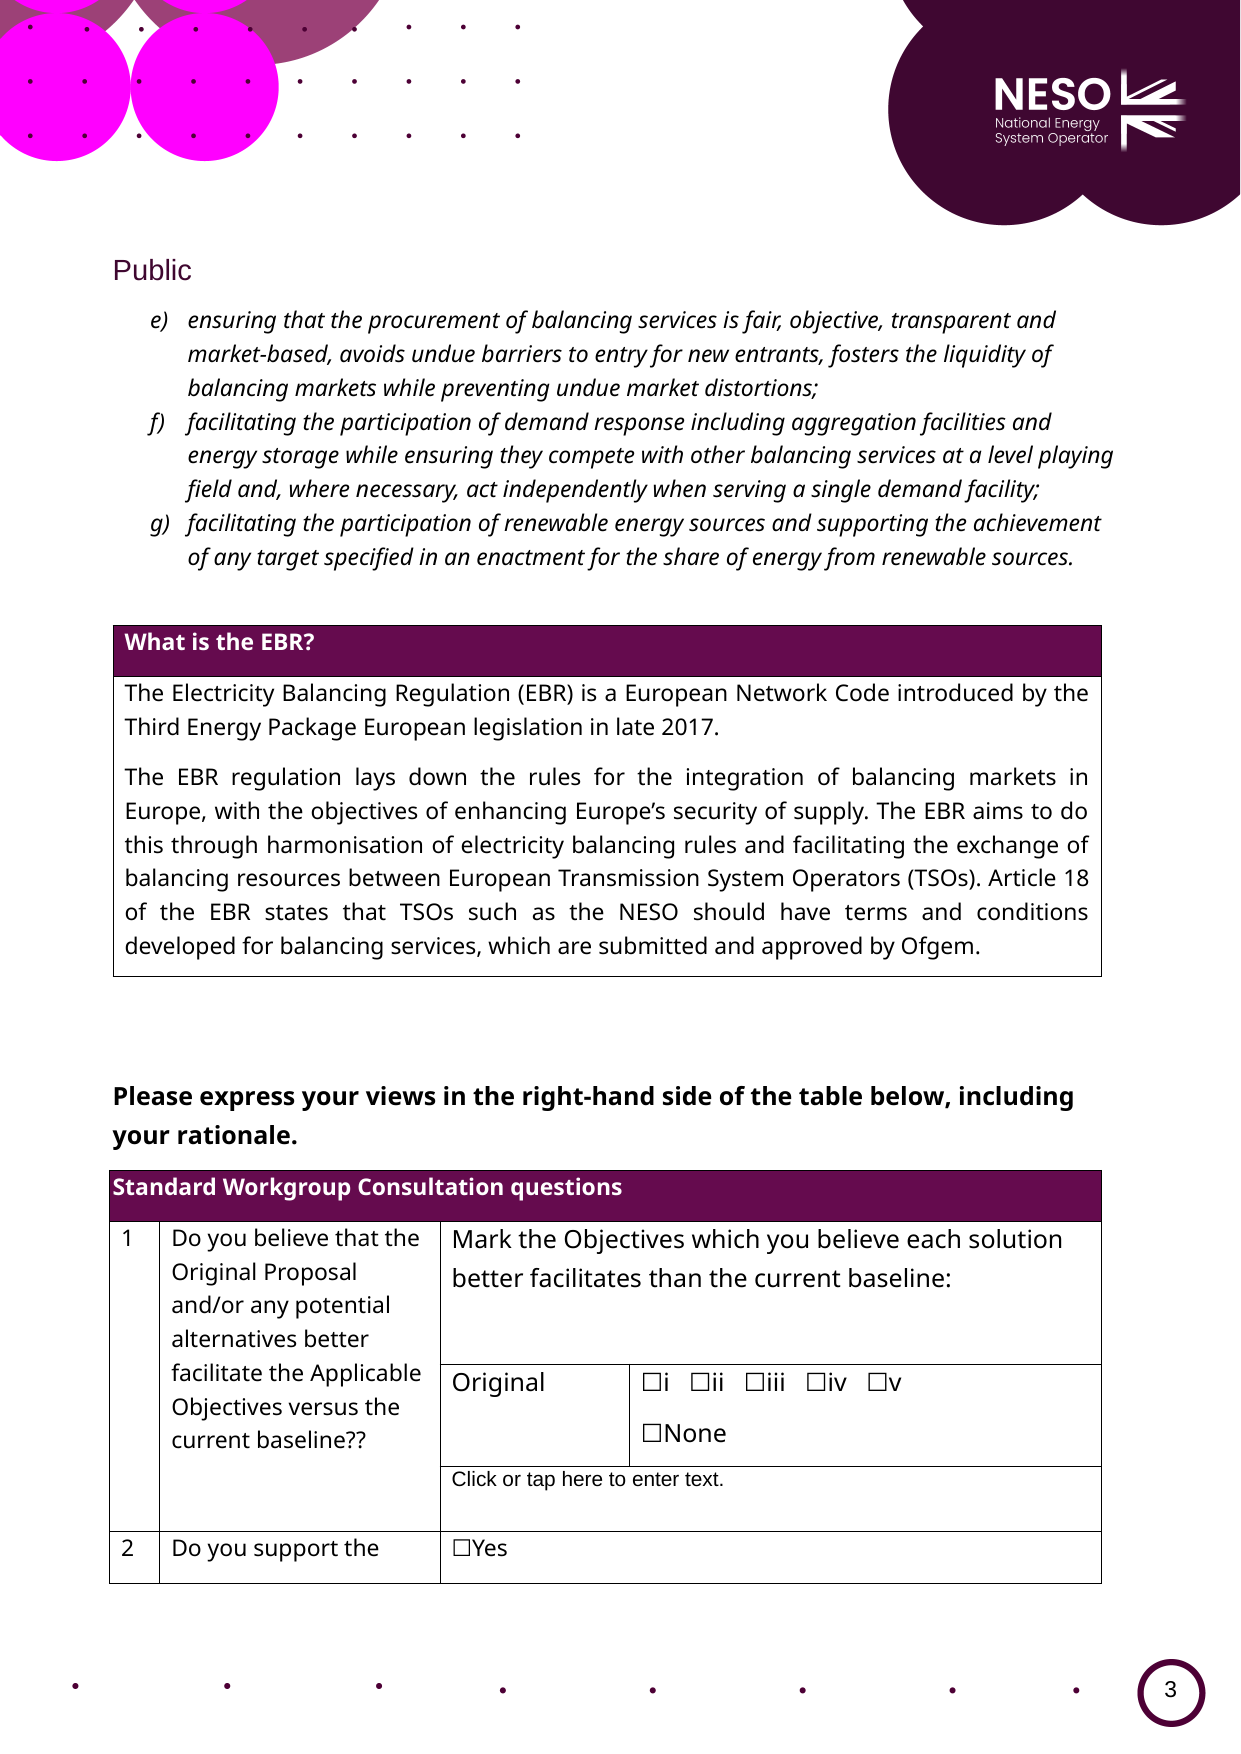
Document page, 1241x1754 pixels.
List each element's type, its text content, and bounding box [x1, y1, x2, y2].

table_cell Mark the Objectives which you believe each solution better facilitates than the current baseline: [441, 1222, 1101, 1363]
table_cell The Electricity Balancing Regulation (EBR) is a European Network Code introduced by the Third Energy Package European legislation in late 2017. The EBR regulation lays down the rules for the integration of balancing markets in Europe, with the objectives of enhancing Europe’s security of supply. The EBR aims to do this through harmonisation of electricity balancing rules and facilitating the exchange of balancing resources between European Transmission System Operators (TSOs). Article 18 of the EBR states that TSOs such as the NESO should have terms and conditions developed for balancing services, which are submitted and approved by Ofgem. [114, 677, 1101, 976]
table_cell 1 [110, 1222, 159, 1531]
table_cell Do you believe that the Original Proposal and/or any potential alternatives better facilitate the Applicable Objectives versus the current baseline?? [160, 1222, 440, 1531]
table_header What is the EBR? [114, 626, 1101, 676]
list ensuring that the procurement of balancing services is fair, objective, transparent and market-based, avoids undue barriers to entry for new entrants, fosters the liquidity of balancing markets while preventing undue market distortions; [150, 304, 1128, 403]
table_cell i ii iii iv v None [630, 1365, 1101, 1466]
table_cell Original [441, 1365, 629, 1466]
list facilitating the participation of demand response including aggregation facilities and energy storage while ensuring they compete with other balancing services at a level playing field and, where necessary, act independently when serving a single demand facility; [150, 406, 1128, 504]
table_cell 2 [110, 1532, 159, 1583]
picture [0, 0, 1241, 1754]
list facilitating the participation of renewable energy sources and supporting the achievement of any target specified in an enactment for the share of energy from renewable sources. [150, 507, 1128, 572]
table_cell Yes No [441, 1532, 1101, 1583]
table_header Standard Workgroup Consultation questions [110, 1171, 1101, 1221]
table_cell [160, 1532, 440, 1583]
text Please express your views in the right-hand side of the table below, including your rationale. [112, 1079, 1128, 1152]
